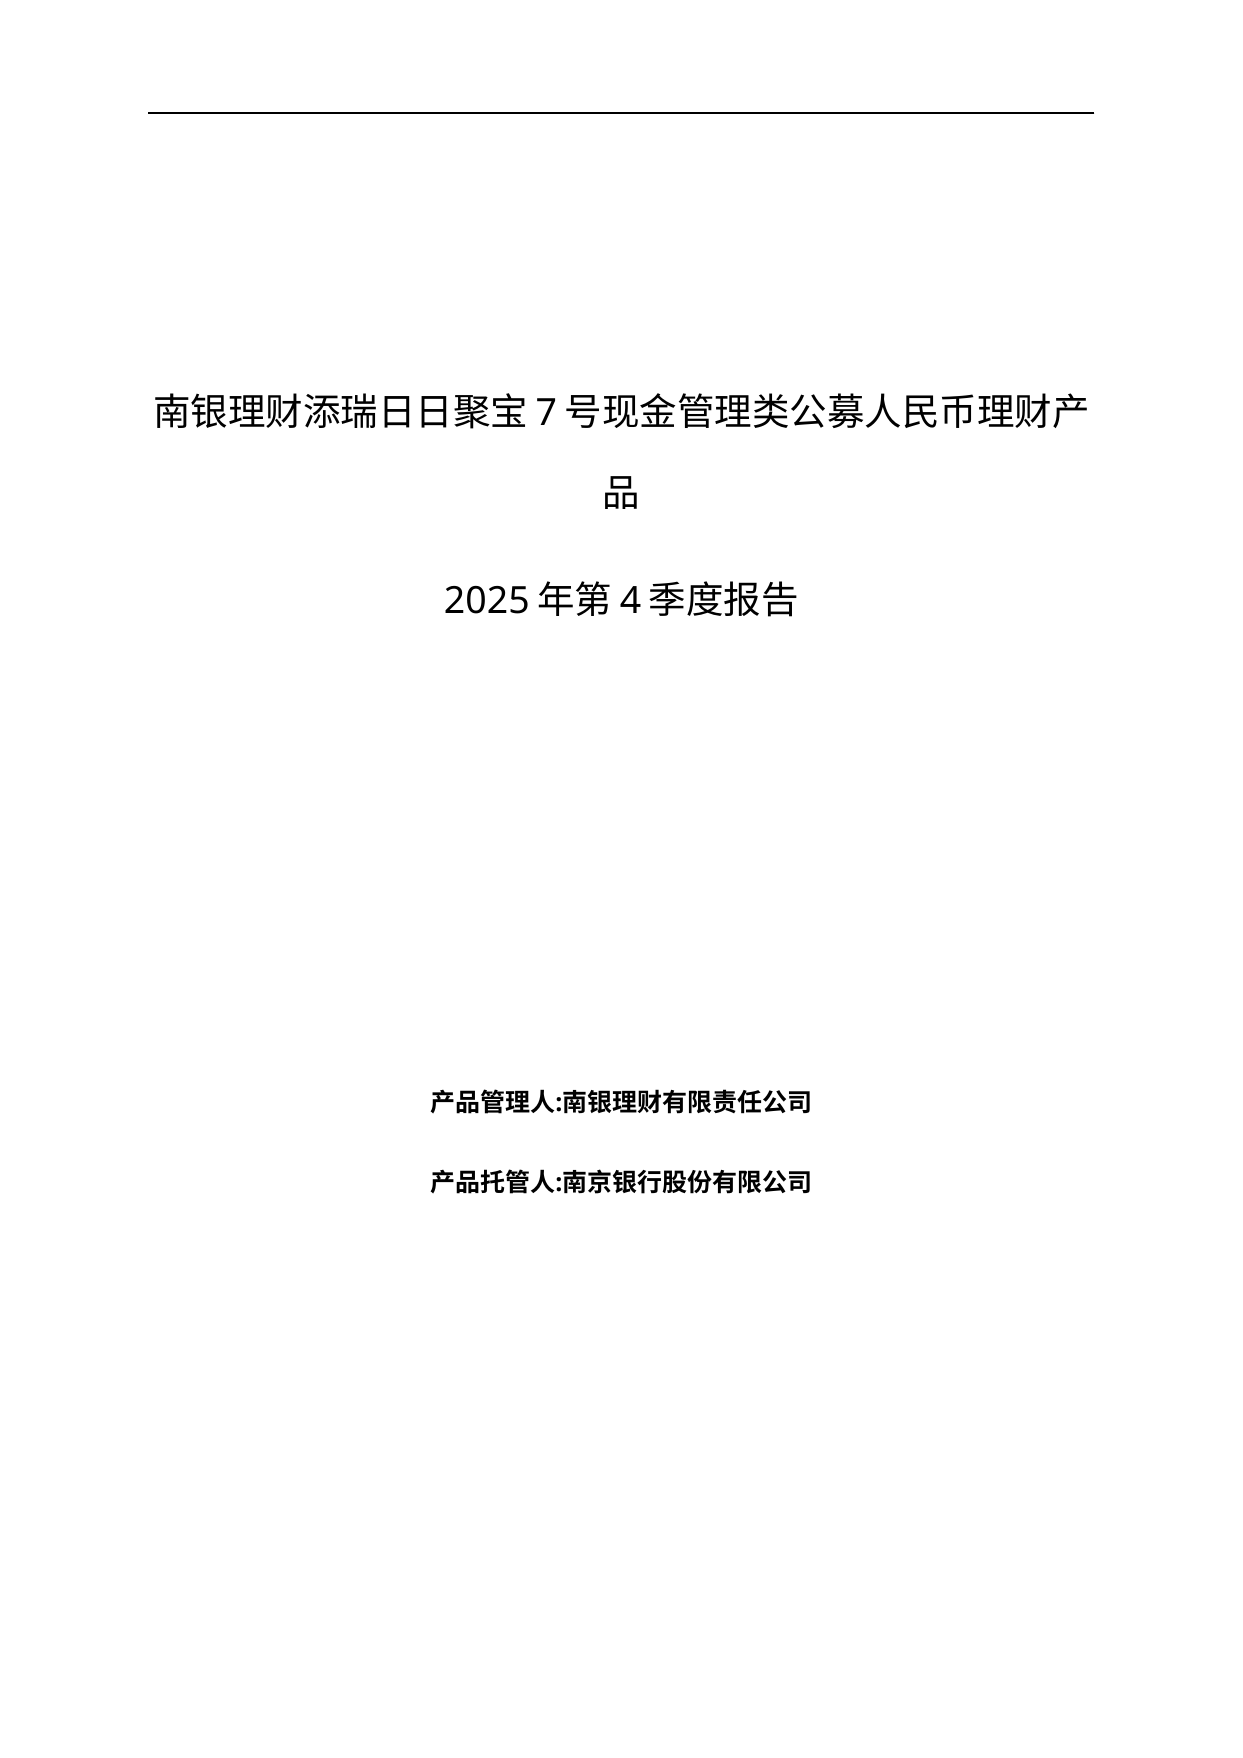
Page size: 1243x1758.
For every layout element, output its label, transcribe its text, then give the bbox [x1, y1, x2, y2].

text 2025年第4季度报告 [148, 570, 1094, 624]
text 产品管理人:南银理财有限责任公司 [148, 1083, 1094, 1119]
text 南银理财添瑞日日聚宝7号现金管理类公募人民币理财产品 [148, 382, 1094, 518]
text 产品托管人:南京银行股份有限公司 [148, 1162, 1094, 1198]
